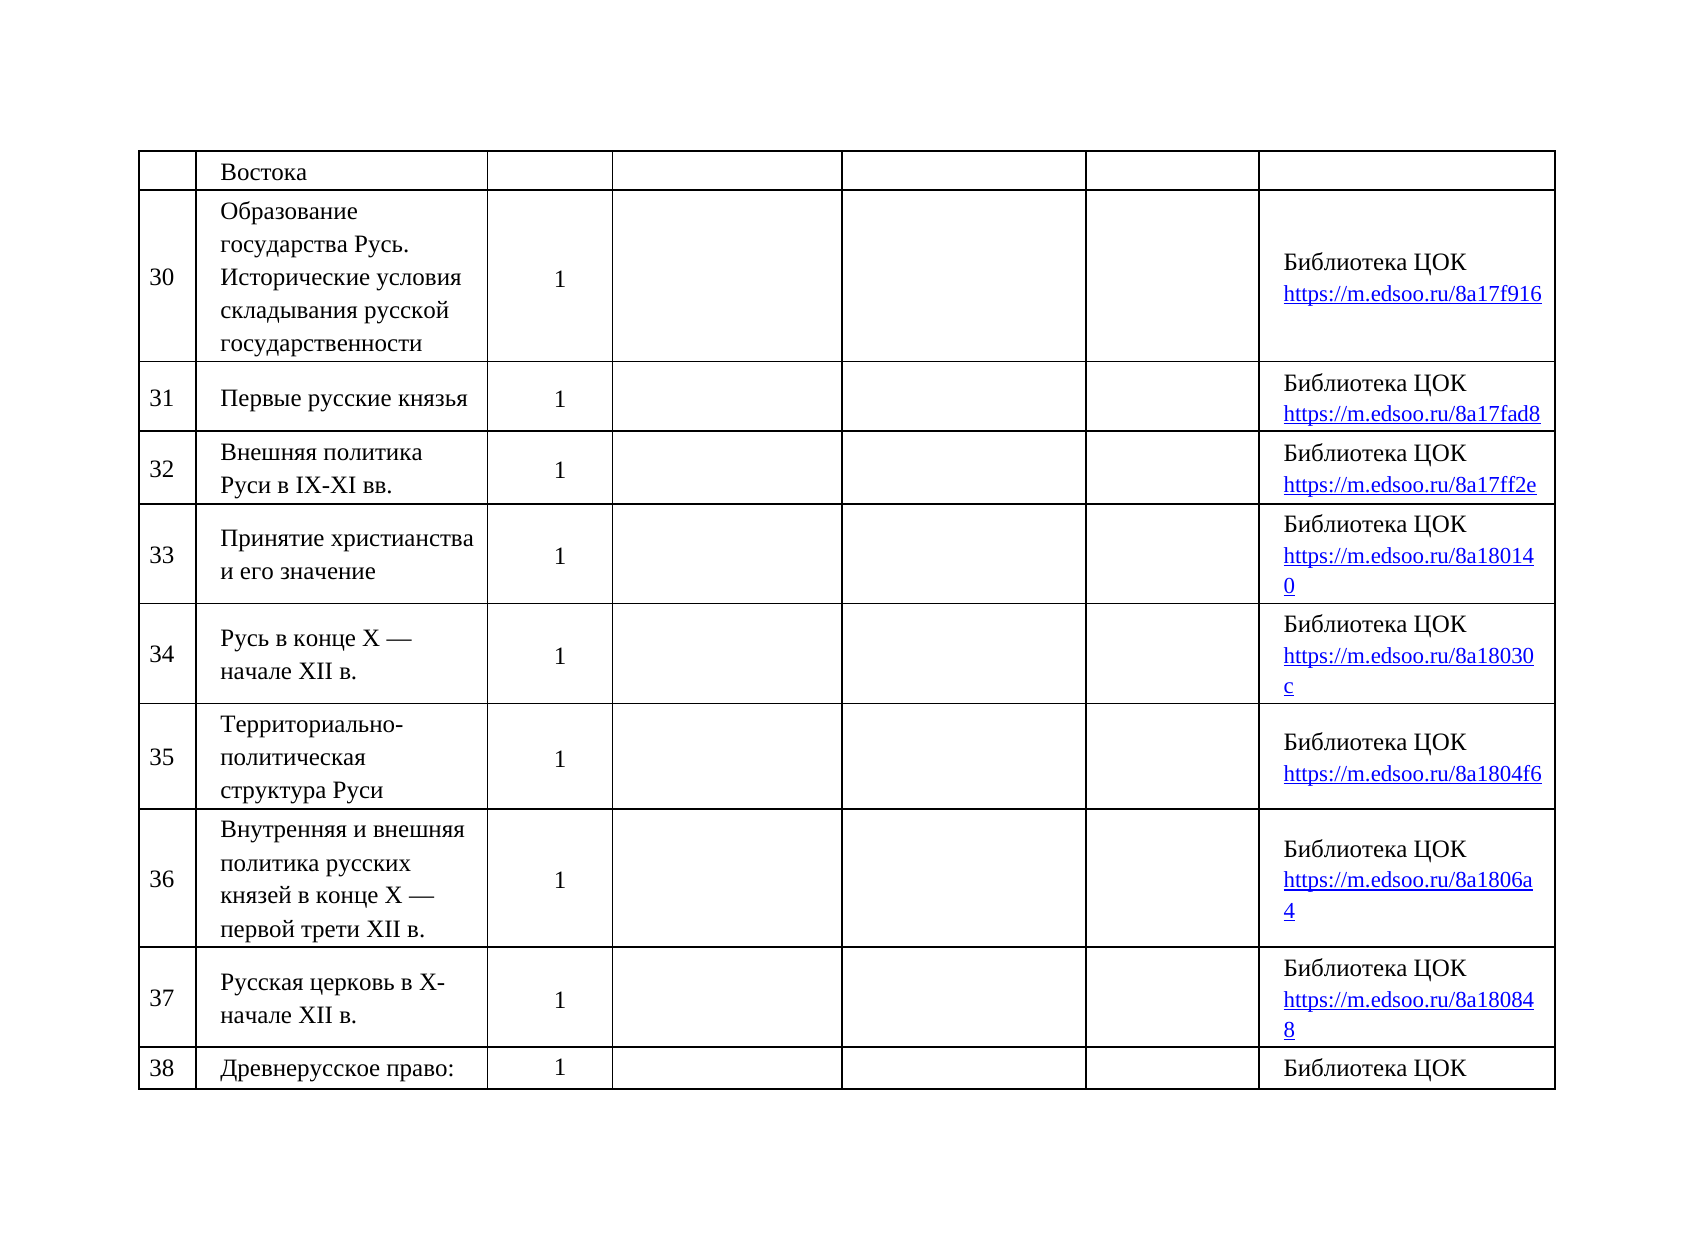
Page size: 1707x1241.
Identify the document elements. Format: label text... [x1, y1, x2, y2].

table_cell [843, 152, 1085, 189]
table_cell [843, 604, 1085, 702]
table_cell [1087, 604, 1258, 702]
table_cell [613, 432, 841, 503]
table_cell [1087, 191, 1258, 361]
table_cell Русская церковь в X- начале XII в. [197, 948, 487, 1046]
table_cell 33 [140, 505, 195, 603]
table_cell 30 [140, 191, 195, 361]
table_cell [613, 948, 841, 1046]
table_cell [197, 1048, 487, 1088]
table_cell [613, 810, 841, 946]
table_cell Принятие христианства и его значение [197, 505, 487, 603]
table_cell 37 [140, 948, 195, 1046]
table_cell [613, 505, 841, 603]
table_cell [613, 1048, 841, 1088]
table_cell Внешняя политика Руси в IX-XI вв. [197, 432, 487, 503]
table_cell [613, 704, 841, 808]
table_cell [613, 152, 841, 189]
table_cell [1087, 152, 1258, 189]
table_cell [1260, 152, 1554, 189]
table_cell 34 [140, 604, 195, 702]
table_cell 31 [140, 362, 195, 430]
table_cell [843, 810, 1085, 946]
table_cell Библиотека ЦОК https://m.edsoo.ru/8a180848 [1260, 948, 1554, 1046]
table_cell [1087, 1048, 1258, 1088]
table_cell Библиотека ЦОК https://m.edsoo.ru/8a18030c [1260, 604, 1554, 702]
table_cell Библиотека ЦОК https://m.edsoo.ru/8a1806a4 [1260, 810, 1554, 946]
table_cell [1087, 432, 1258, 503]
table_cell 35 [140, 704, 195, 808]
table_cell 1 [488, 1048, 612, 1088]
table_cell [197, 152, 487, 189]
table_cell [843, 1048, 1085, 1088]
table_cell 1 [488, 604, 612, 702]
table_cell Внутренняя и внешняя политика русских князей в конце X — первой трети XII в. [197, 810, 487, 946]
table_cell 38 [140, 1048, 195, 1088]
table_cell 1 [488, 191, 612, 361]
table_cell Библиотека ЦОК https://m.edsoo.ru/8a180140 [1260, 505, 1554, 603]
table_cell 36 [140, 810, 195, 946]
table_cell [1087, 704, 1258, 808]
table_cell 1 [488, 810, 612, 946]
table_cell 1 [488, 152, 612, 189]
table_cell [613, 362, 841, 430]
table_cell [1087, 505, 1258, 603]
table_cell Первые русские князья [197, 362, 487, 430]
table_cell [843, 948, 1085, 1046]
table_cell [843, 704, 1085, 808]
table_cell [843, 432, 1085, 503]
table_cell Русь в конце X — начале XII в. [197, 604, 487, 702]
table_cell Территориально-политическая структура Руси [197, 704, 487, 808]
table_cell Библиотека ЦОК https://m.edsoo.ru/8a17f916 [1260, 191, 1554, 361]
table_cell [1260, 1048, 1554, 1088]
table_cell Библиотека ЦОК https://m.edsoo.ru/8a17ff2e [1260, 432, 1554, 503]
table_cell [1087, 362, 1258, 430]
table_cell [613, 191, 841, 361]
table_cell [843, 191, 1085, 361]
table_cell 29 [140, 152, 195, 189]
table_cell [613, 604, 841, 702]
table_cell 1 [488, 432, 612, 503]
table_cell Образование государства Русь. Исторические условия складывания русской государственности [197, 191, 487, 361]
table_cell [1087, 948, 1258, 1046]
table_cell [1087, 810, 1258, 946]
table_cell [843, 505, 1085, 603]
table_cell 1 [488, 362, 612, 430]
table_cell Библиотека ЦОК https://m.edsoo.ru/8a17fad8 [1260, 362, 1554, 430]
table_cell 1 [488, 505, 612, 603]
table_cell 1 [488, 948, 612, 1046]
table_cell 1 [488, 704, 612, 808]
table_cell [843, 362, 1085, 430]
table_cell 32 [140, 432, 195, 503]
table_cell Библиотека ЦОК https://m.edsoo.ru/8a1804f6 [1260, 704, 1554, 808]
